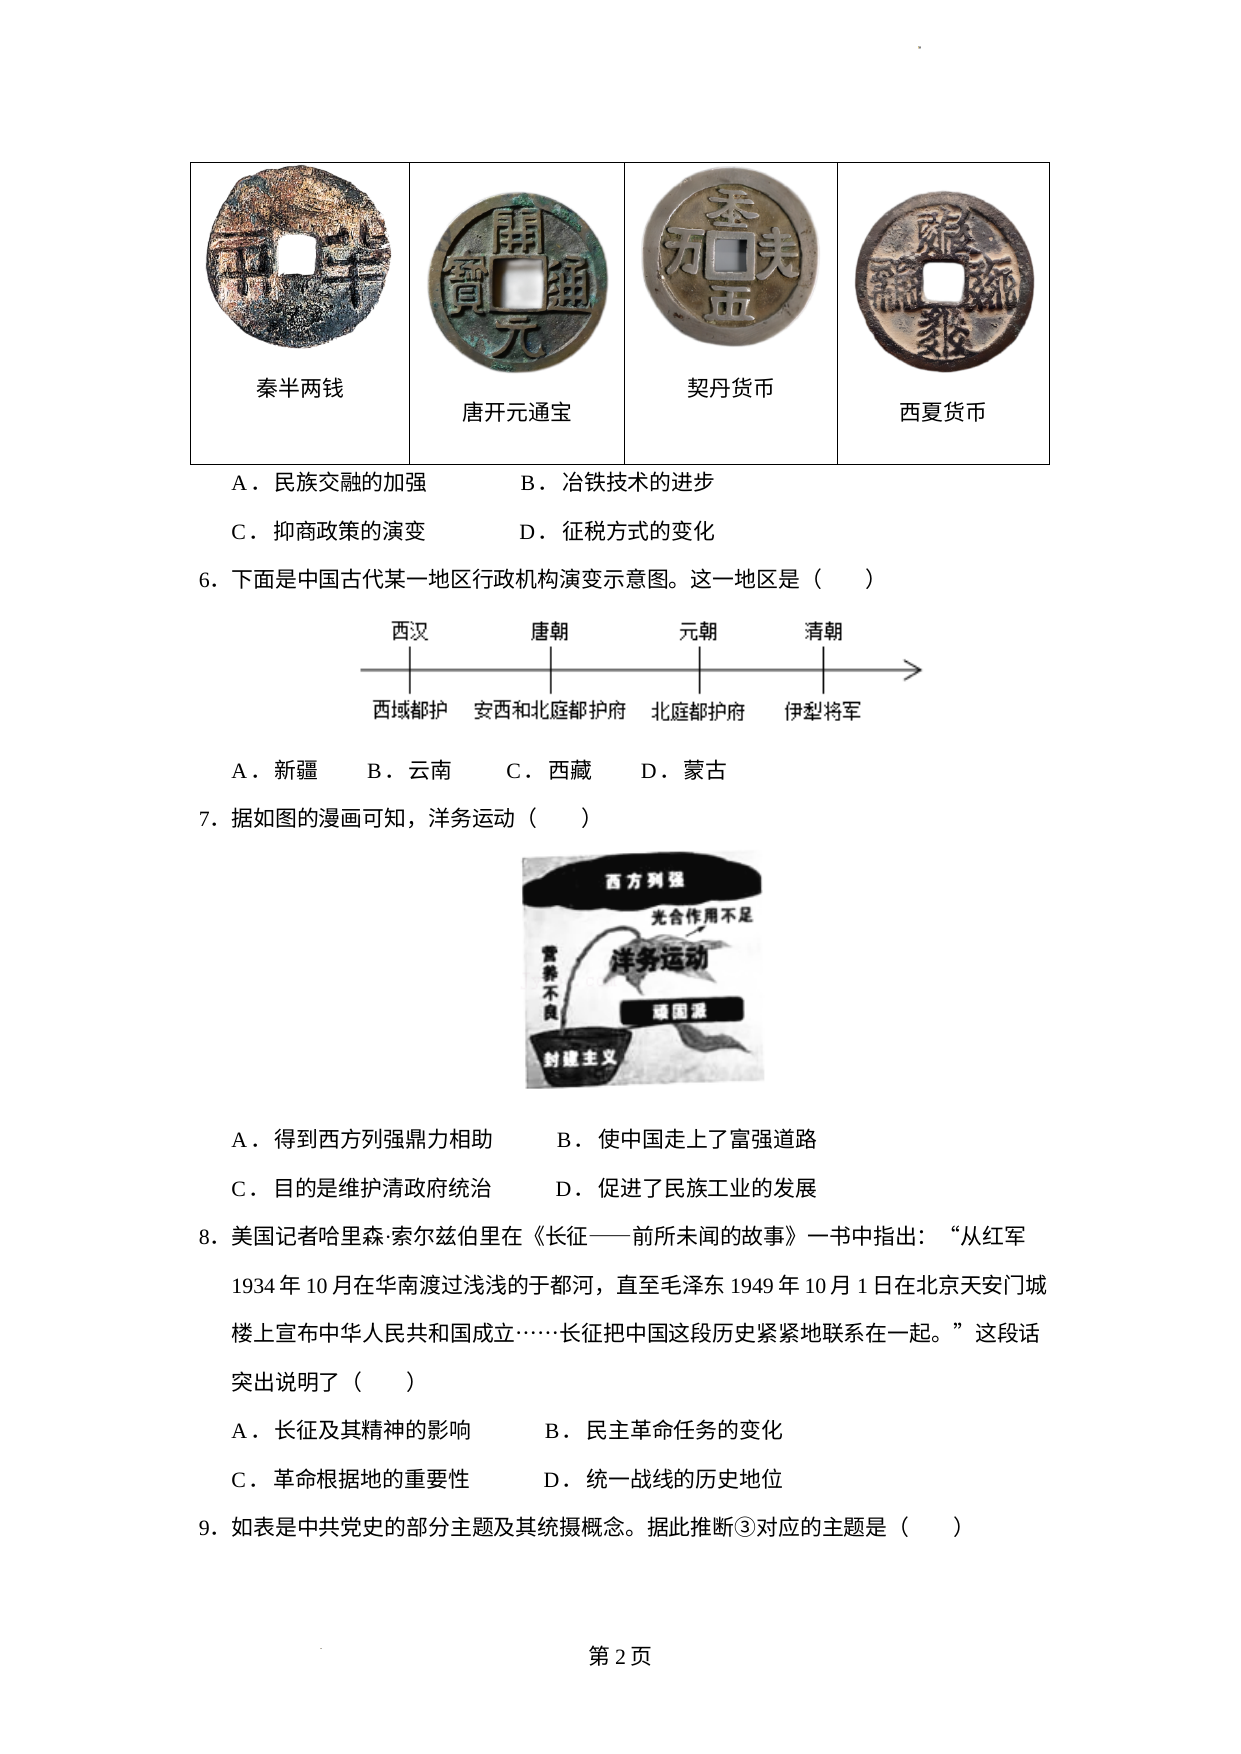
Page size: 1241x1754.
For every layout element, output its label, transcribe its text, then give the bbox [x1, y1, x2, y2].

text A．新疆 B．云南 C．西藏 D．蒙古 [231, 753, 1053, 785]
table_header 秦半两钱 [191, 163, 409, 464]
text C．抑商政策的演变 D．征税方式的变化 [231, 513, 1053, 546]
picture [423, 187, 611, 375]
text A．长征及其精神的影响 B．民主革命任务的变化 [231, 1413, 1053, 1446]
text 9．如表是中共党史的部分主题及其统摄概念。据此推断③对应的主题是（ ） [198, 1510, 1053, 1542]
text C．目的是维护清政府统治 D．促进了民族工业的发展 [231, 1170, 1053, 1203]
picture [518, 849, 766, 1092]
picture [637, 163, 822, 351]
text 8．美国记者哈里森·索尔兹伯里在《长征——前所未闻的故事》一书中指出：“从红军1934年10月在华南渡过浅浅的于都河，直至毛泽东1949年10月1日在北京天安门城楼上宣布中华人民共和国成立……长征把中国这段历史紧紧地联系在一起。”这段话突出说明了（ ） [198, 1218, 1053, 1397]
table_header 唐开元通宝 [410, 163, 624, 464]
text A．得到西方列强鼎力相助 B．使中国走上了富强道路 [231, 1122, 1053, 1154]
table_header 西夏货币 [838, 163, 1049, 464]
picture [353, 610, 931, 732]
text 7．据如图的漫画可知，洋务运动（ ） [198, 801, 1053, 833]
text 6．下面是中国古代某一地区行政机构演变示意图。这一地区是（ ） [198, 562, 1053, 594]
text A．民族交融的加强 B．冶铁技术的进步 [231, 465, 1053, 497]
picture [851, 187, 1036, 375]
text C．革命根据地的重要性 D．统一战线的历史地位 [231, 1461, 1053, 1494]
picture [203, 163, 394, 351]
table_header 契丹货币 [625, 163, 837, 464]
